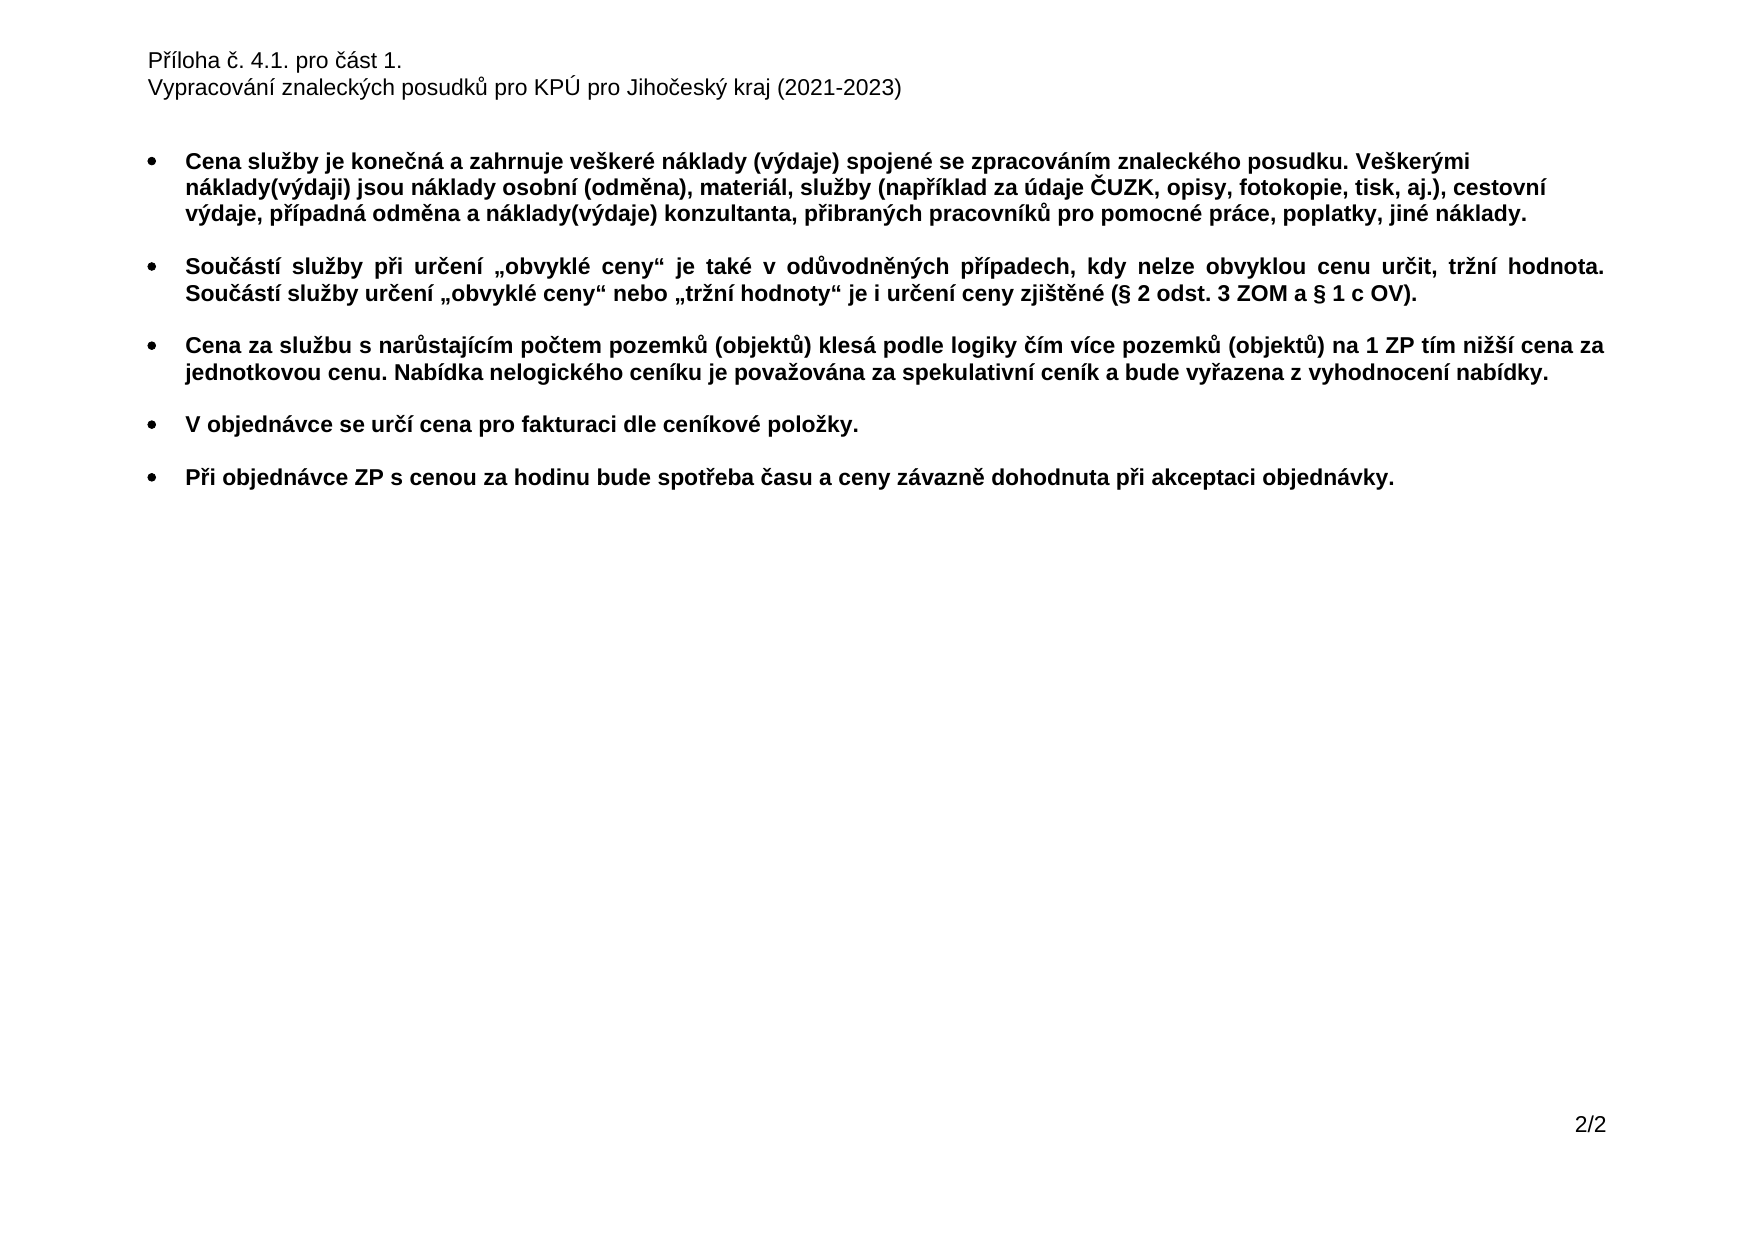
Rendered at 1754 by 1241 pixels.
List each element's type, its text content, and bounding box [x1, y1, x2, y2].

list V objednávce se určí cena pro fakturaci dle ceníkové položky. [148, 411, 1606, 438]
list Součástí služby při určení „obvyklé ceny“ je také v odůvodněných případech, kdy nelze obvyklou cenu určit, tržní hodnota. Součástí služby určení „obvyklé ceny“ nebo „tržní hodnoty“ je i určení ceny zjištěné (§ 2 odst. 3 ZOM a § 1 c OV). [148, 253, 1606, 306]
list Při objednávce ZP s cenou za hodinu bude spotřeba času a ceny závazně dohodnuta při akceptaci objednávky. [148, 464, 1606, 490]
list Cena za službu s narůstajícím počtem pozemků (objektů) klesá podle logiky čím více pozemků (objektů) na 1 ZP tím nižší cena za jednotkovou cenu. Nabídka nelogického ceníku je považována za spekulativní ceník a bude vyřazena z vyhodnocení nabídky. [148, 332, 1606, 385]
list Cena služby je konečná a zahrnuje veškeré náklady (výdaje) spojené se zpracováním znaleckého posudku. Veškerými náklady(výdaji) jsou náklady osobní (odměna), materiál, služby (například za údaje ČUZK, opisy, fotokopie, tisk, aj.), cestovní výdaje, případná odměna a náklady(výdaje) konzultanta, přibraných pracovníků pro pomocné práce, poplatky, jiné náklady. [148, 148, 1606, 227]
